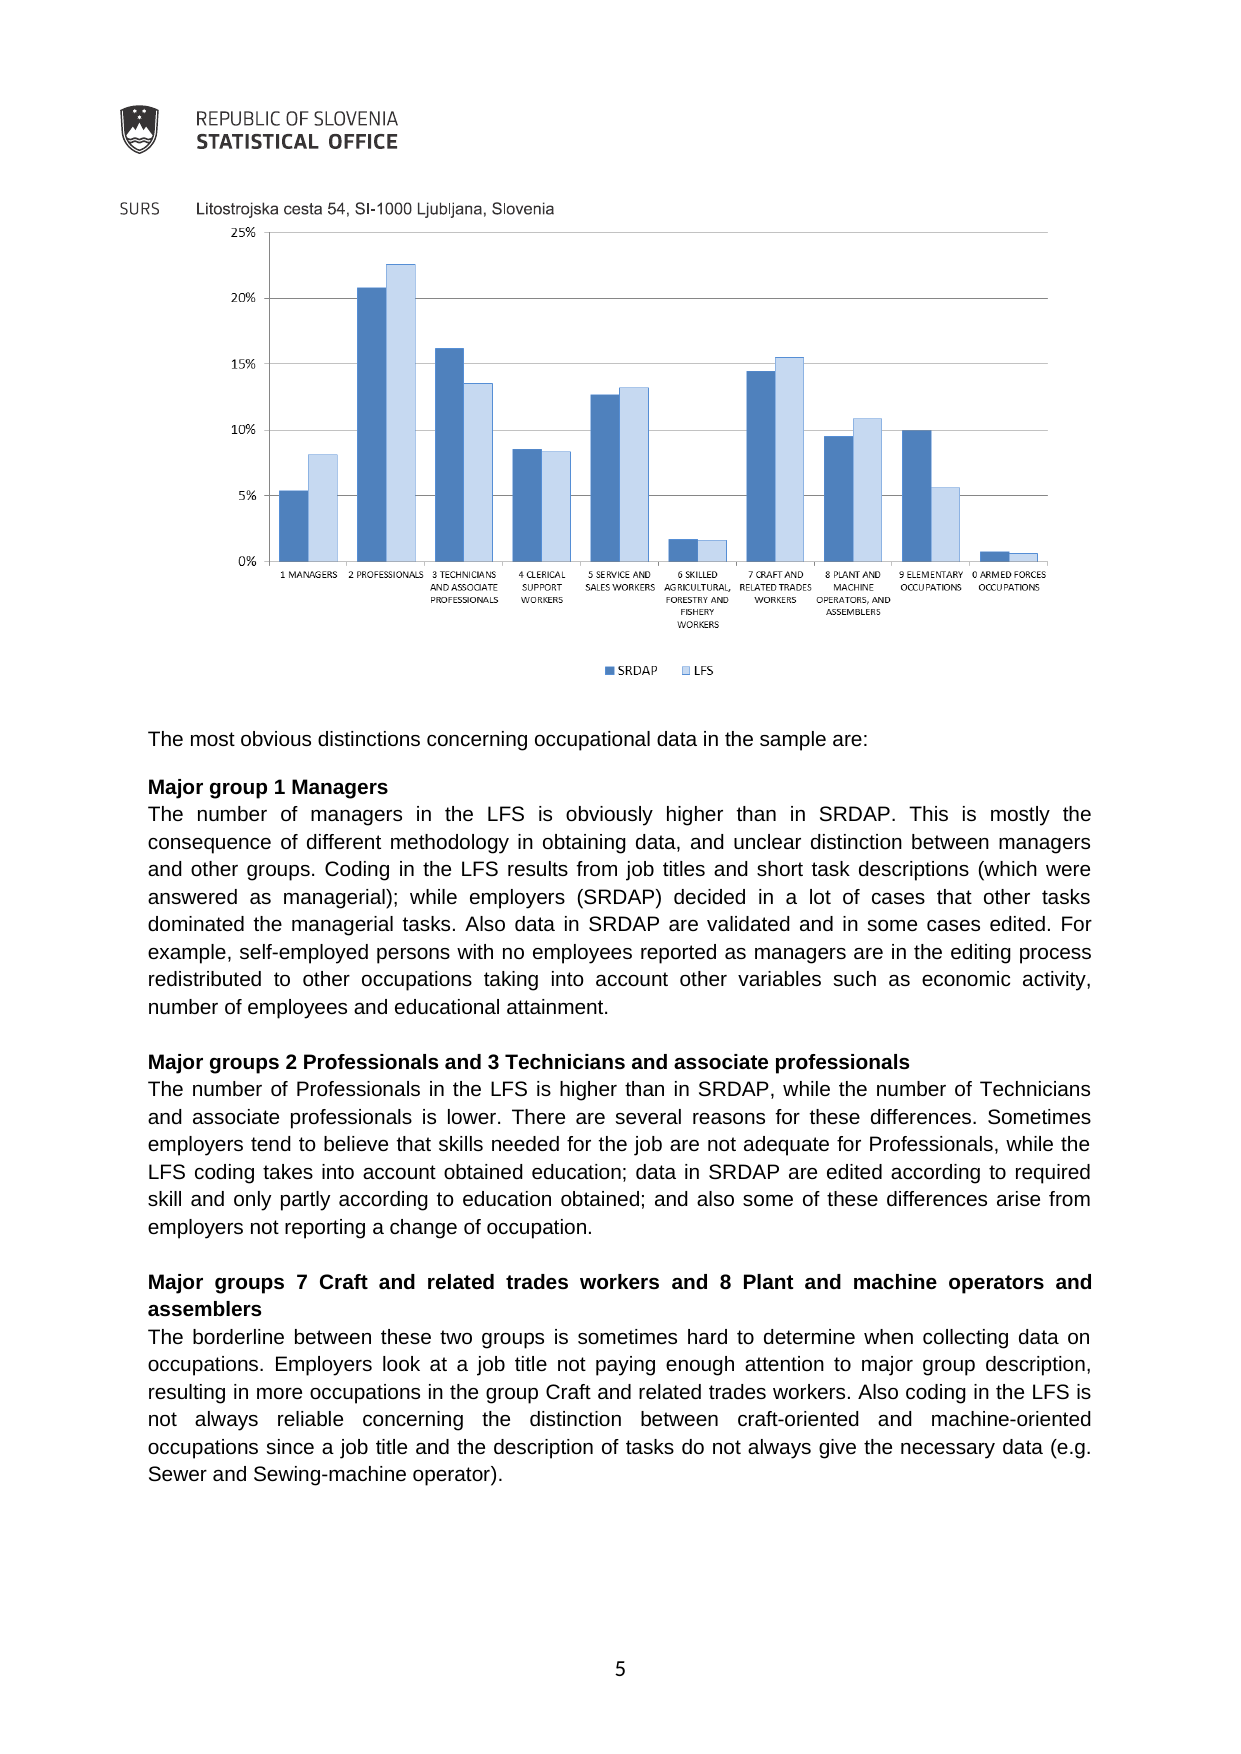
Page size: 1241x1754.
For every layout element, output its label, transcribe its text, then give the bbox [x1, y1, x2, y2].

text Major groups 2 Professionals and 3 Technicians and associate professionals [148, 1050, 1093, 1074]
picture [221, 222, 1057, 702]
text The number of Professionals in the LFS is higher than in SRDAP, while the number of Technicians and associate professionals is lower. There are several reasons for these differences. Sometimes employers tend to believe that skills needed for the job are not adequate for Professionals, while the LFS coding takes into account obtained education; data in SRDAP are edited according to required skill and only partly according to education obtained; and also some of these differences arise from employers not reporting a change of occupation. [148, 1077, 1093, 1239]
text Major group 1 Managers [148, 775, 1093, 799]
text Major groups 7 Craft and related trades workers and 8 Plant and machine operators and assemblers [148, 1270, 1093, 1321]
text The borderline between these two groups is sometimes hard to determine when collecting data on occupations. Employers look at a job title not paying enough attention to major group description, resulting in more occupations in the group Craft and related trades workers. Also coding in the LFS is not always reliable concerning the distinction between craft-oriented and machine-oriented occupations since a job title and the description of tasks do not always give the necessary data (e.g. Sewer and Sewing-machine operator). [148, 1325, 1093, 1486]
text The number of managers in the LFS is obviously higher than in SRDAP. This is mostly the consequence of different methodology in obtaining data, and unclear distinction between managers and other groups. Coding in the LFS results from job titles and short task descriptions (which were answered as managerial); while employers (SRDAP) decided in a lot of cases that other tasks dominated the managerial tasks. Also data in SRDAP are validated and in some cases edited. For example, self-employed persons with no employees reported as managers are in the editing process redistributed to other occupations taking into account other variables such as economic activity, number of employees and educational attainment. [148, 802, 1093, 1019]
text The most obvious distinctions concerning occupational data in the sample are: [148, 726, 1093, 750]
